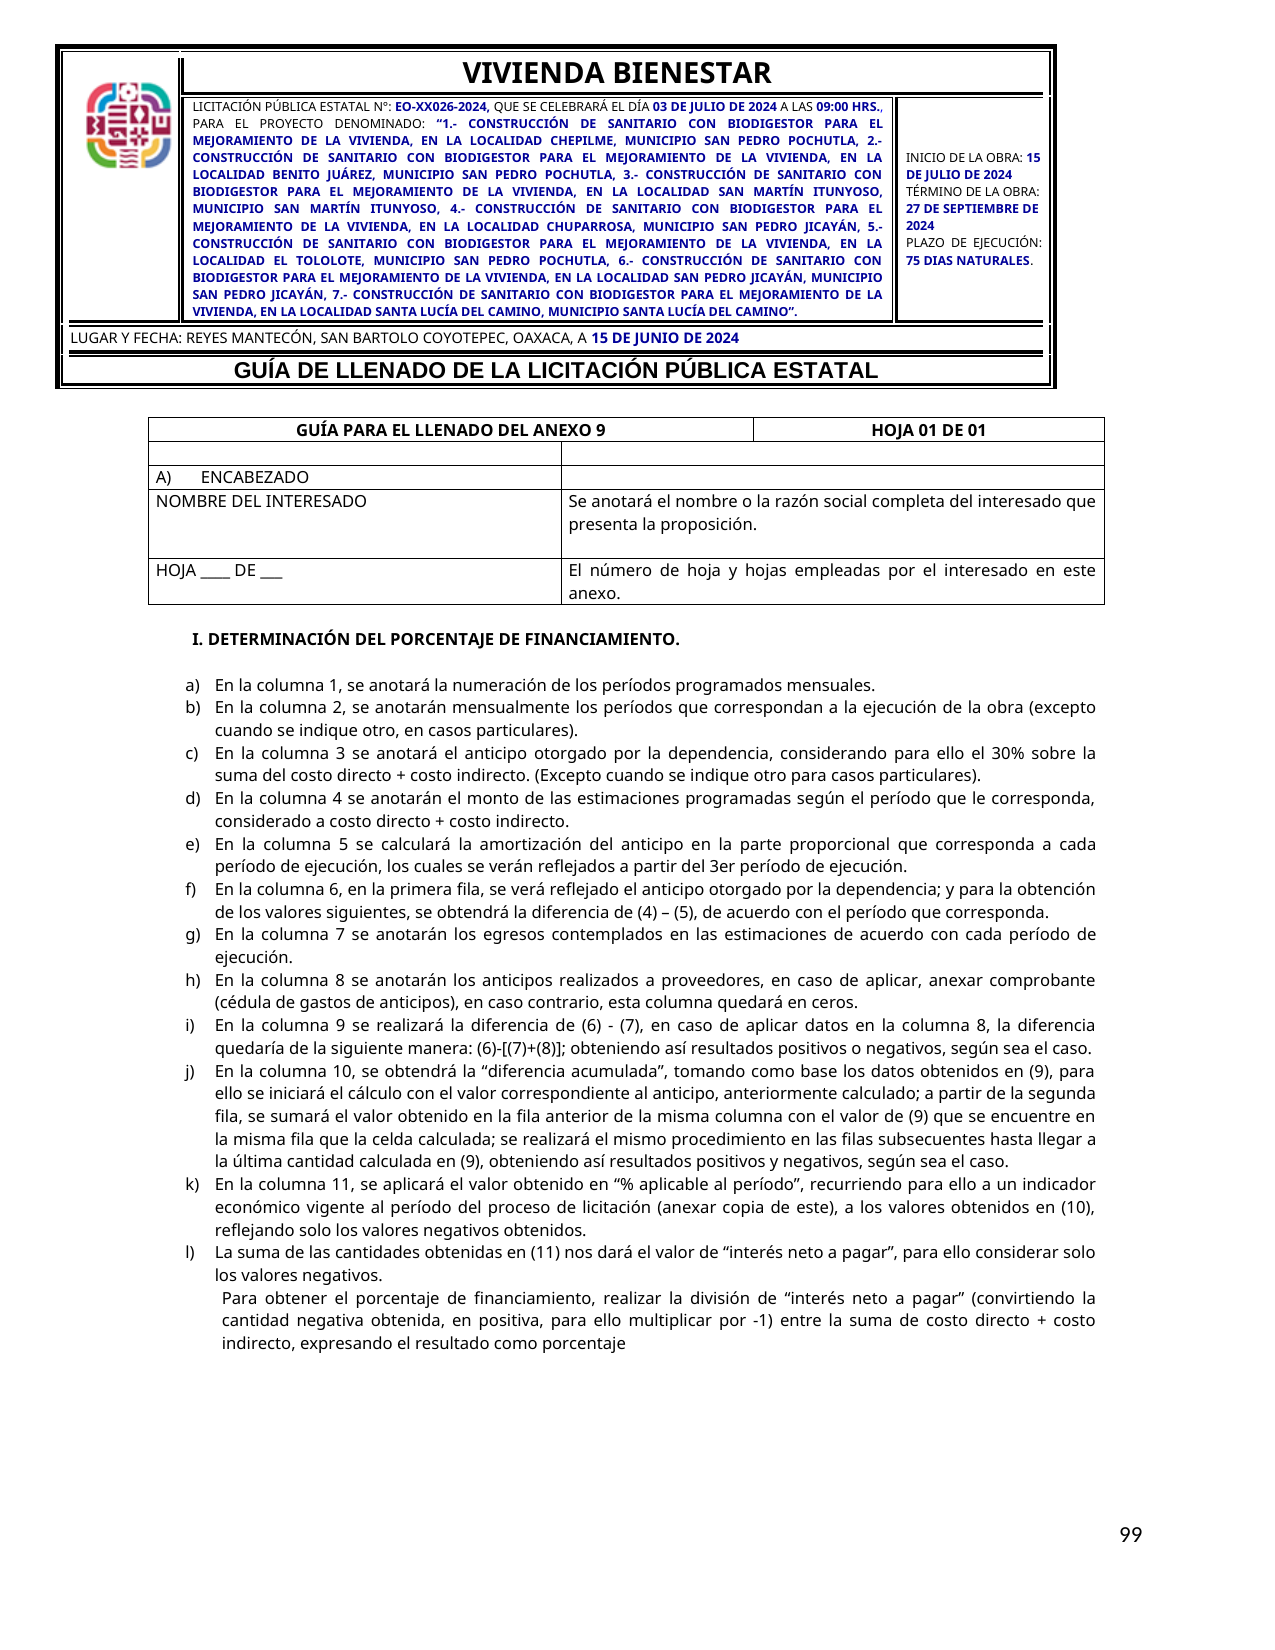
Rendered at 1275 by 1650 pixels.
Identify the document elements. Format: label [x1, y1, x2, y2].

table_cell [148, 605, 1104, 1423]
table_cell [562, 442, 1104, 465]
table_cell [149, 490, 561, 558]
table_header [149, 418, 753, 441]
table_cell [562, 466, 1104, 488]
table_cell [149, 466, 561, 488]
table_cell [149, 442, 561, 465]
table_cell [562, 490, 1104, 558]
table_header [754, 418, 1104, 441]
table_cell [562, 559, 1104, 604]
picture [75, 74, 178, 174]
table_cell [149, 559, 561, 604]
